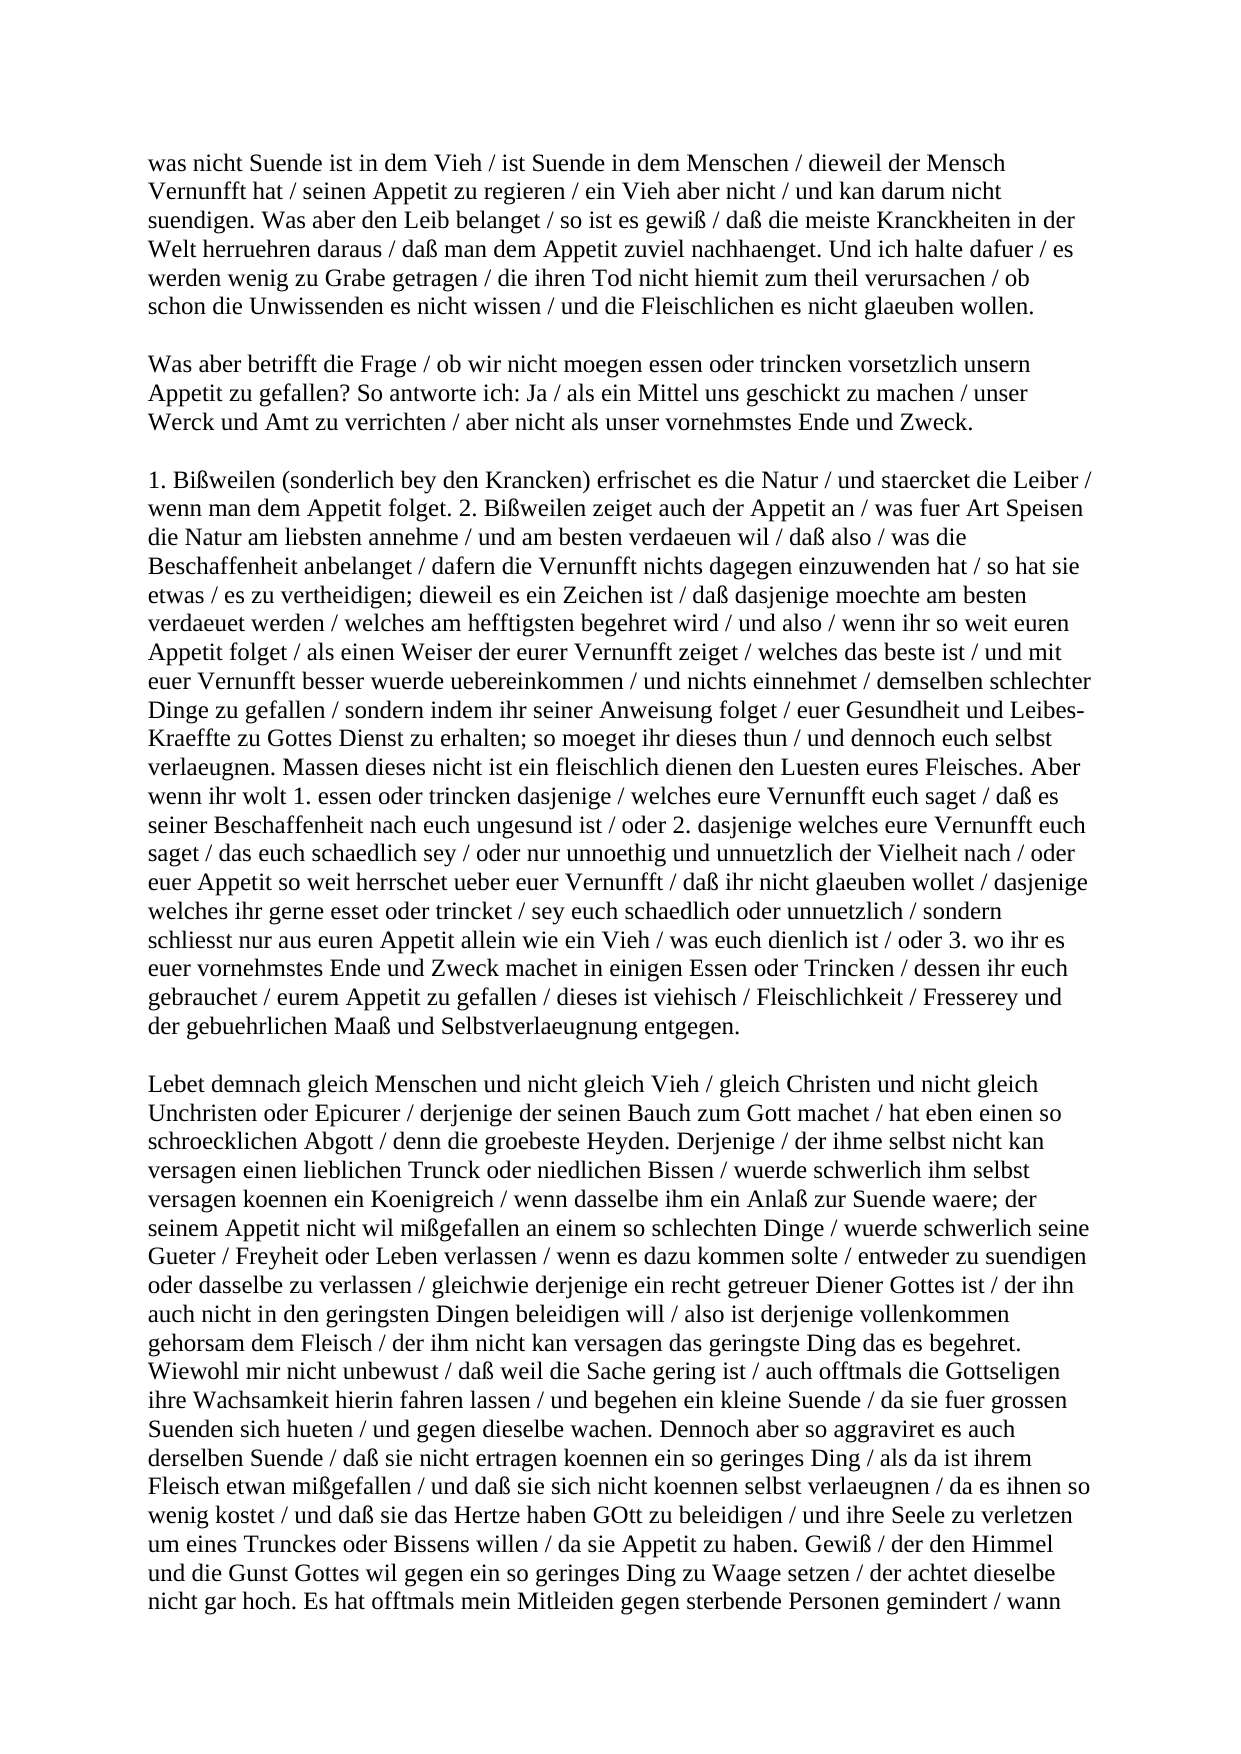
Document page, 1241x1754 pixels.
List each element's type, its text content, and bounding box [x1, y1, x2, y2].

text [148, 148, 1093, 320]
text 1. Bißweilen (sonderlich bey den Krancken) erfrischet es die Natur / und staercket die Leiber / wenn man dem Appetit folget. 2. Bißweilen zeiget auch der Appetit an / was fuer Art Speisen die Natur am liebsten annehme / und am besten verdaeuen wil / daß also / was die Beschaffenheit anbelanget / dafern die Vernunfft nichts dagegen einzuwenden hat / so hat sie etwas / es zu vertheidigen; dieweil es ein Zeichen ist / daß dasjenige moechte am besten verdaeuet werden / welches am hefftigsten begehret wird / und also / wenn ihr so weit euren Appetit folget / als einen Weiser der eurer Vernunfft zeiget / welches das beste ist / und mit euer Vernunfft besser wuerde uebereinkommen / und nichts einnehmet / demselben schlechter Dinge zu gefallen / sondern indem ihr seiner Anweisung folget / euer Gesundheit und Leibes-Kraeffte zu Gottes Dienst zu erhalten; so moeget ihr dieses thun / und dennoch euch selbst verlaeugnen. Massen dieses nicht ist ein fleischlich dienen den Luesten eures Fleisches. Aber wenn ihr wolt 1. essen oder trincken dasjenige / welches eure Vernunfft euch saget / daß es seiner Beschaffenheit nach euch ungesund ist / oder 2. dasjenige welches eure Vernunfft euch saget / das euch schaedlich sey / oder nur unnoethig und unnuetzlich der Vielheit nach / oder euer Appetit so weit herrschet ueber euer Vernunfft / daß ihr nicht glaeuben wollet / dasjenige welches ihr gerne esset oder trincket / sey euch schaedlich oder unnuetzlich / sondern schliesst nur aus euren Appetit allein wie ein Vieh / was euch dienlich ist / oder 3. wo ihr es euer vornehmstes Ende und Zweck machet in einigen Essen oder Trincken / dessen ihr euch gebrauchet / eurem Appetit zu gefallen / dieses ist viehisch / Fleischlichkeit / Fresserey und der gebuehrlichen Maaß und Selbstverlaeugnung entgegen. [148, 465, 1093, 1040]
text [148, 1069, 1093, 1615]
text Was aber betrifft die Frage / ob wir nicht moegen essen oder trincken vorsetzlich unsern Appetit zu gefallen? So antworte ich: Ja / als ein Mittel uns geschickt zu machen / unser Werck und Amt zu verrichten / aber nicht als unser vornehmstes Ende und Zweck. [148, 349, 1093, 436]
